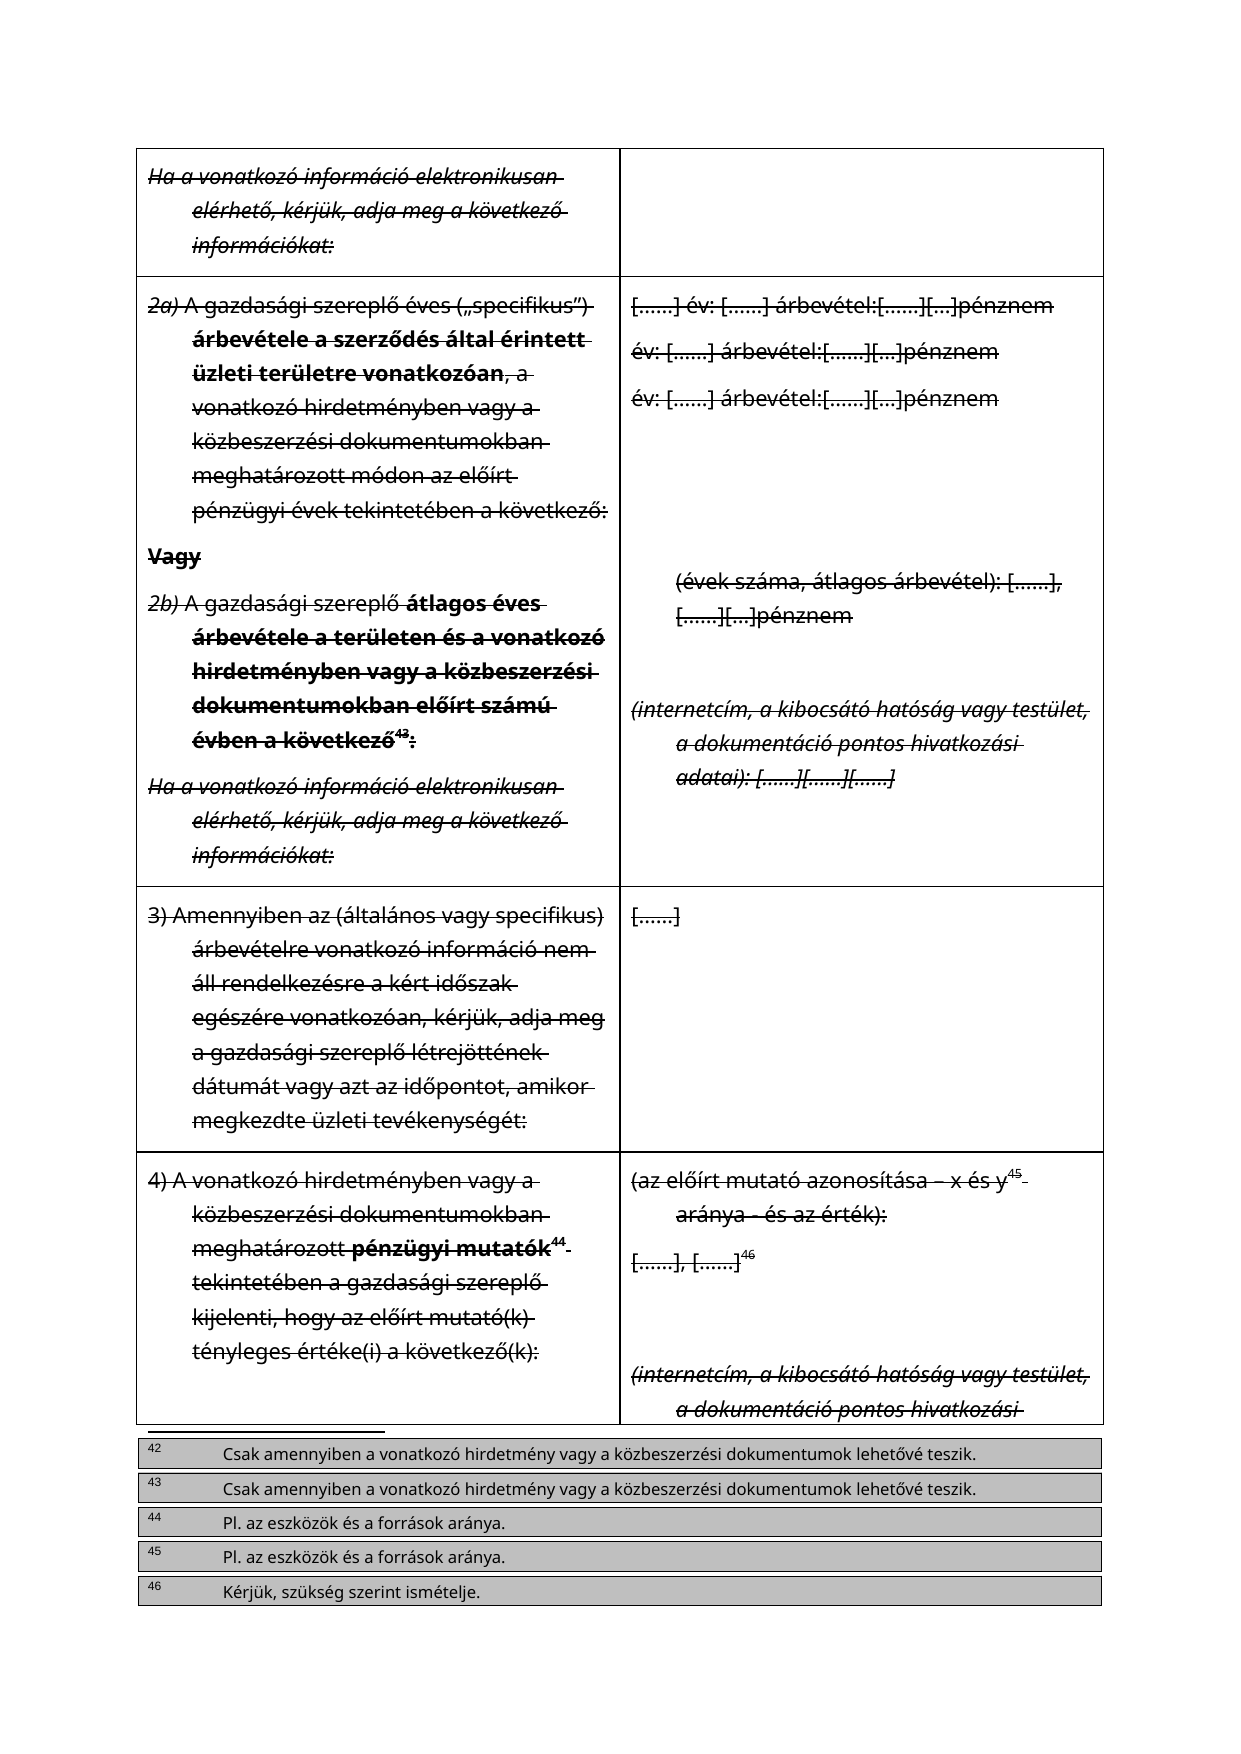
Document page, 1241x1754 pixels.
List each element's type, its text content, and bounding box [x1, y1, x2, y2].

table_cell [……] [621, 887, 1103, 1151]
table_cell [621, 1153, 1103, 1423]
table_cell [137, 149, 619, 276]
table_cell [621, 149, 1103, 276]
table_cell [137, 1153, 619, 1423]
table_cell 3) Amennyiben az (általános vagy specifikus) árbevételre vonatkozó információ nem áll rendelkezésre a kért időszak egészére vonatkozóan, kérjük, adja meg a gazdasági szereplő létrejöttének dátumát vagy azt az időpontot, amikor megkezdte üzleti tevékenységét: [137, 887, 619, 1151]
table_cell 2a) A gazdasági szereplő éves („specifikus”) árbevétele a szerződés által érintett üzleti területre vonatkozóan, a vonatkozó hirdetményben vagy a közbeszerzési dokumentumokban meghatározott módon az előírt pénzügyi évek tekintetében a következő: Vagy 2b) A gazdasági szereplő átlagos éves árbevétele a területen és a vonatkozó hirdetményben vagy a közbeszerzési dokumentumokban előírt számú évben a következő: Ha a vonatkozó információ elektronikusan elérhető, kérjük, adja meg a következő információkat: [137, 277, 619, 886]
